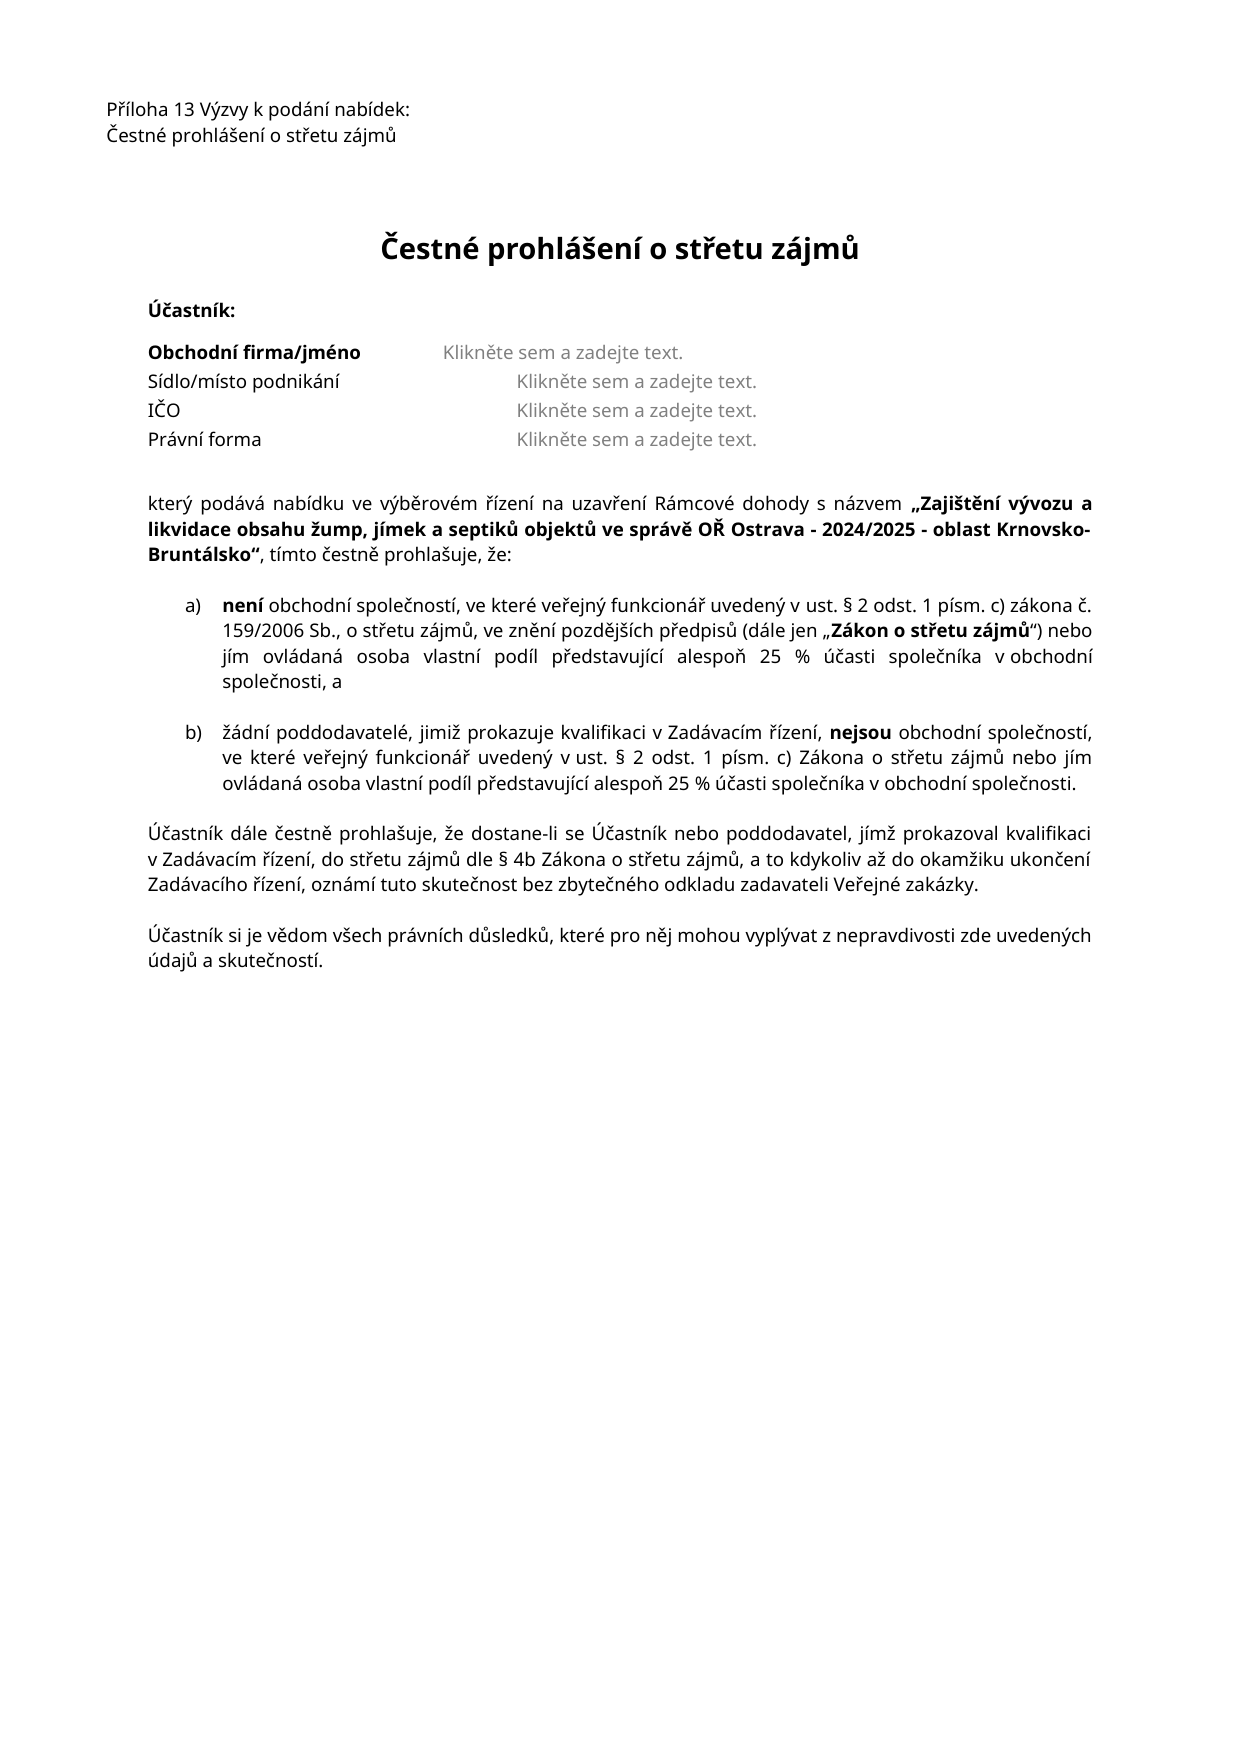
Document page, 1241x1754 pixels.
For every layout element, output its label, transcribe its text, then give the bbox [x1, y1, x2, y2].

text Sídlo/místo podnikání [148, 365, 1093, 394]
list není obchodní společností, ve které veřejný funkcionář uvedený v ust. § 2 odst. 1 písm. c) zákona č. 159/2006 Sb., o střetu zájmů, ve znění pozdějších předpisů (dále jen „Zákon o střetu zájmů“) nebo jím ovládaná osoba vlastní podíl představující alespoň 25 % účasti společníka v obchodní společnosti, a [185, 592, 1093, 694]
list žádní poddodavatelé, jimiž prokazuje kvalifikaci v Zadávacím řízení, nejsou obchodní společností, ve které veřejný funkcionář uvedený v ust. § 2 odst. 1 písm. c) Zákona o střetu zájmů nebo jím ovládaná osoba vlastní podíl představující alespoň 25 % účasti společníka v obchodní společnosti. [185, 719, 1093, 796]
text Právní forma [148, 423, 1093, 452]
text Účastník dále čestně prohlašuje, že dostane-li se Účastník nebo poddodavatel, jímž prokazoval kvalifikaci v Zadávacím řízení, do střetu zájmů dle § 4b Zákona o střetu zájmů, a to kdykoliv až do okamžiku ukončení Zadávacího řízení, oznámí tuto skutečnost bez zbytečného odkladu zadavateli Veřejné zakázky. [148, 821, 1093, 897]
text Účastník si je vědom všech právních důsledků, které pro něj mohou vyplývat z nepravdivosti zde uvedených údajů a skutečností. [148, 922, 1093, 973]
text IČO [148, 394, 1093, 423]
title Čestné prohlášení o střetu zájmů [148, 228, 1093, 268]
text Obchodní firma/jméno [148, 336, 1093, 365]
text který podává nabídku ve výběrovém řízení na uzavření Rámcové dohody s názvem „Zajištění vývozu a likvidace obsahu žump, jímek a septiků objektů ve správě OŘ Ostrava - 2024/2025 - oblast Krnovsko-Bruntálsko“, tímto čestně prohlašuje, že: [148, 490, 1093, 567]
text Účastník: [148, 293, 1093, 324]
